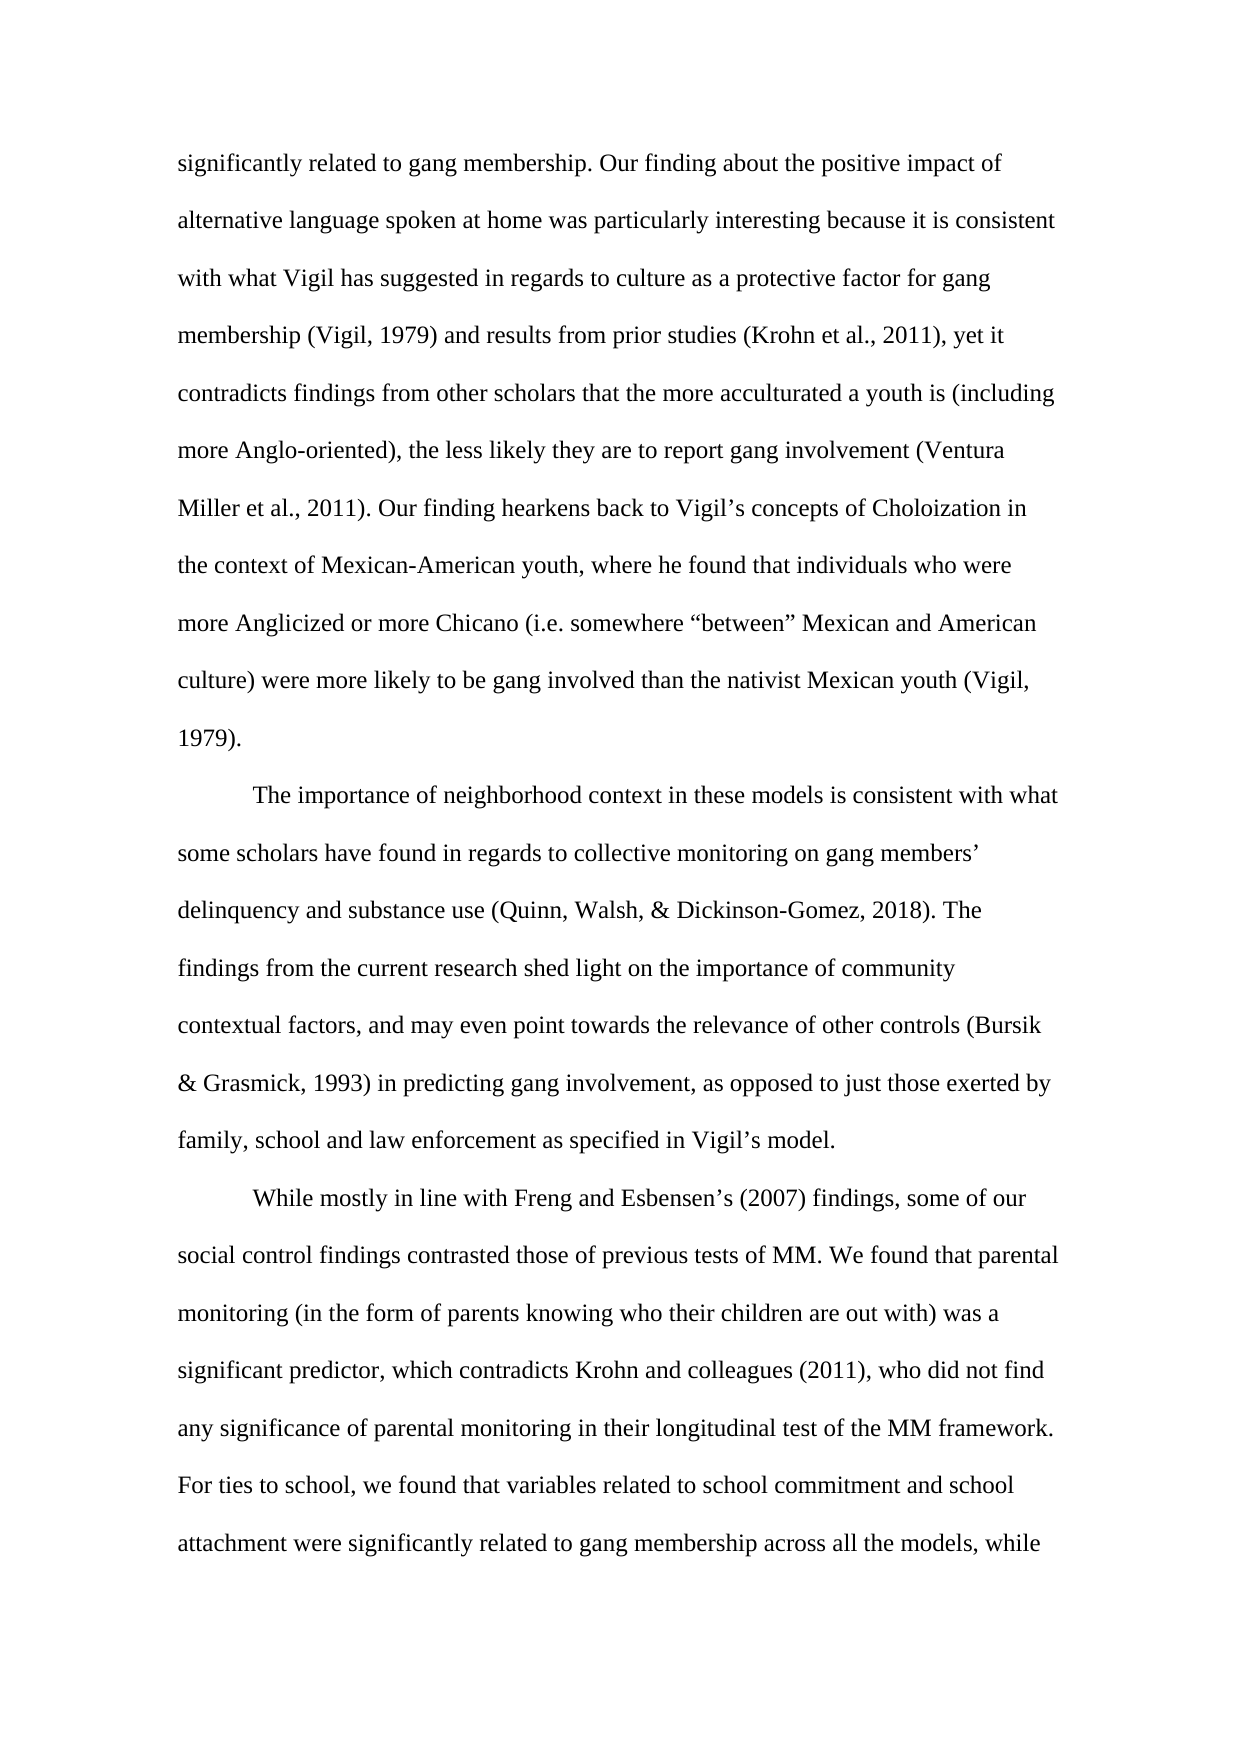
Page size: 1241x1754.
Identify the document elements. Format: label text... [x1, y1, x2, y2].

text The importance of neighborhood context in these models is consistent with what some scholars have found in regards to collective monitoring on gang members’ delinquency and substance use (Quinn, Walsh, & Dickinson-Gomez, 2018). The findings from the current research shed light on the importance of community contextual factors, and may even point towards the relevance of other controls (Bursik & Grasmick, 1993) in predicting gang involvement, as opposed to just those exerted by family, school and law enforcement as specified in Vigil’s model. [177, 780, 1063, 1154]
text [177, 148, 1063, 751]
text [177, 1183, 1063, 1556]
